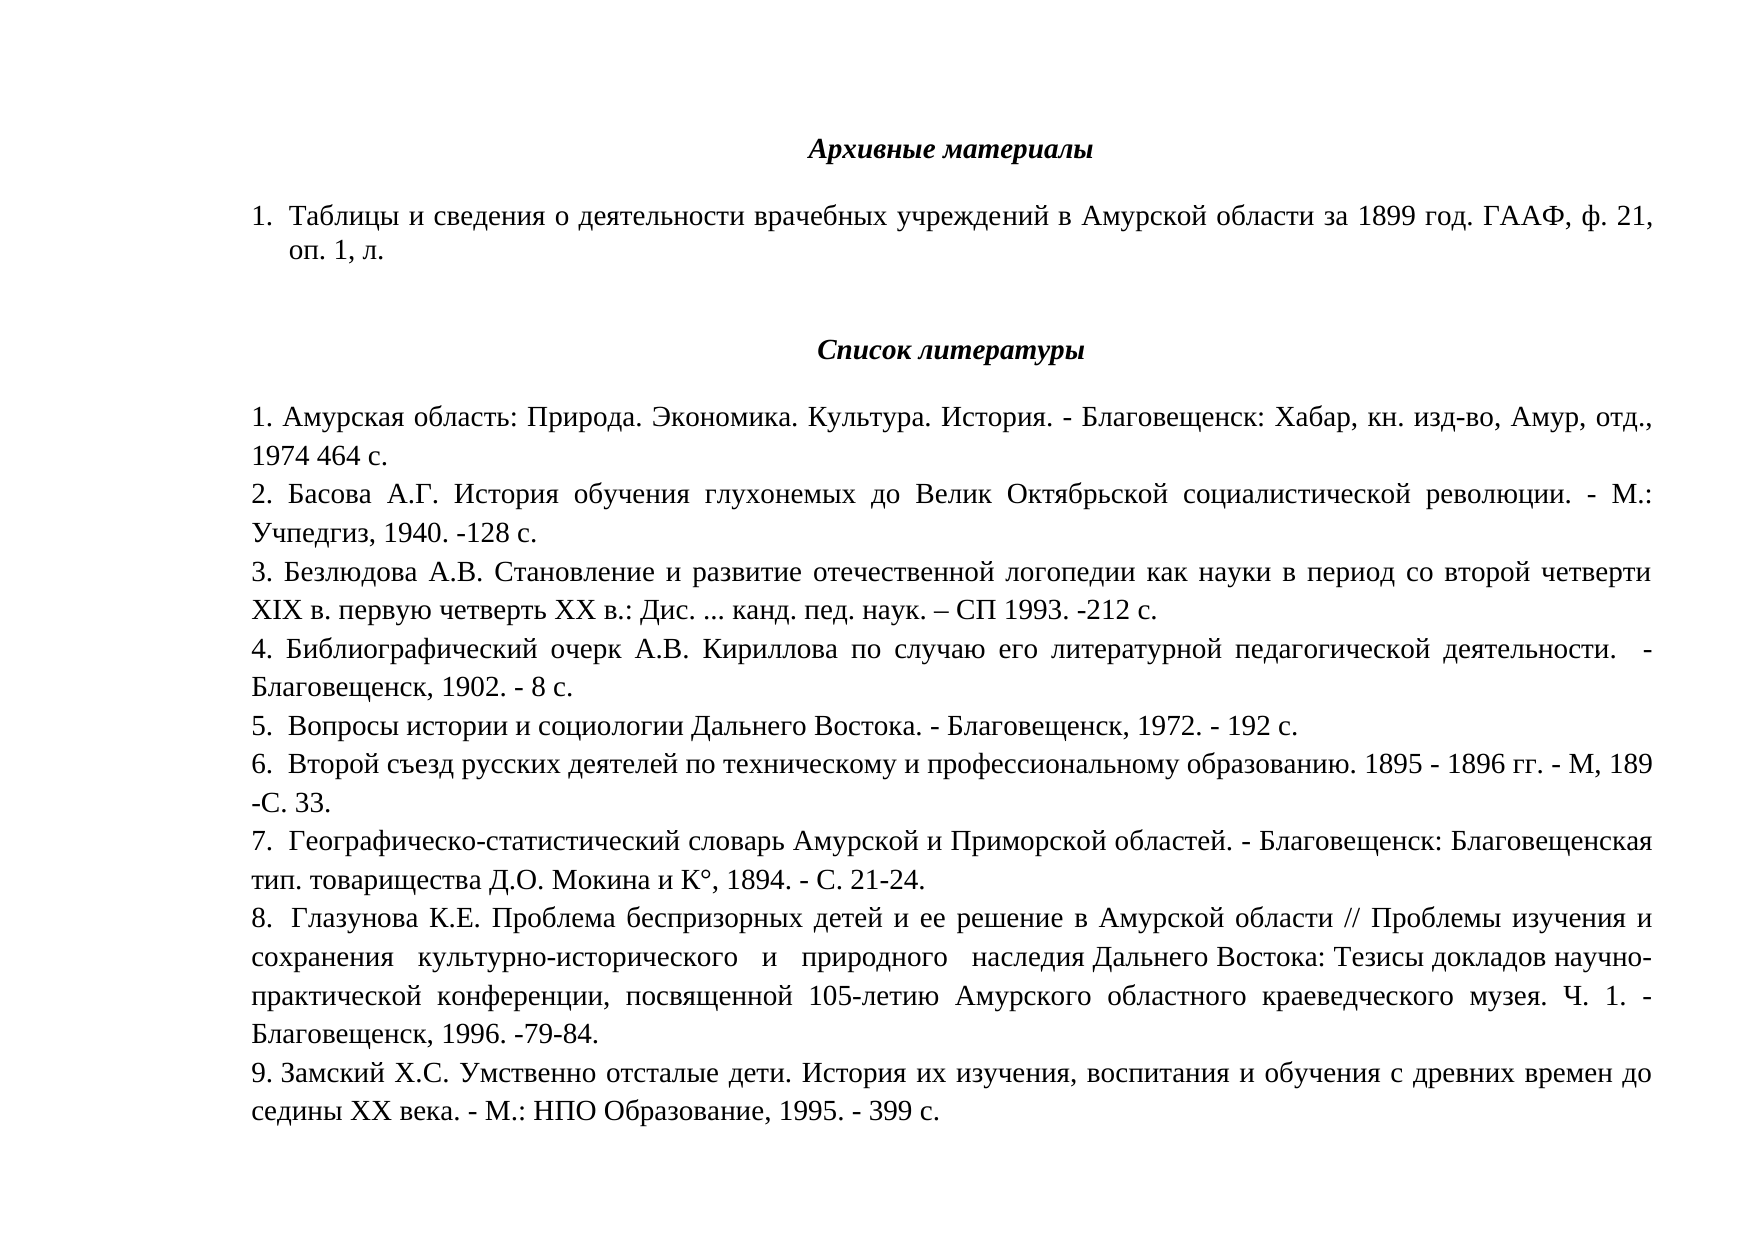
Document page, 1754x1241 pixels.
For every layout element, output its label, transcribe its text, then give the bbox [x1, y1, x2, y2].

text 9. Замский Х.С. Умственно отсталые дети. История их изучения, воспитания и обучения с древних времен до седины XX века. - М.: НПО Образование, 1995. - 399 с. [251, 1055, 1654, 1127]
text 4. Библиографический очерк А.В. Кириллова по случаю его литературной педагогической деятельности. - Благовещенск, 1902. - 8 с. [251, 631, 1654, 703]
list Таблицы и сведения о деятельности врачебных учреждений в Амурской области за 1899 год. ГААФ, ф. 21, оп. 1, л. [251, 198, 1654, 265]
text 3. Безлюдова А.В. Становление и развитие отечественной логопедии как науки в период со второй четверти XIX в. первую четверть XX в.: Дис. ... канд. пед. наук. – СП 1993. -212 с. [251, 554, 1654, 626]
list Вопросы истории и социологии Дальнего Востока. - Благовещенск, 1972. - 192 с. [251, 708, 1654, 741]
list Глазунова К.Е. Проблема беспризорных детей и ее решение в Амурской области // Проблемы изучения и сохранения культурно-исторического и природного наследия Дальнего Востока: Тезисы докладов научно-практической конференции, посвященной 105-летию Амурского областного краеведческого музея. Ч. 1. - Благовещенск, 1996. -79-84. [251, 901, 1654, 1050]
text 2. Басова А.Г. История обучения глухонемых до Велик Октябрьской социалистической революции. - М.: Учпедгиз, 1940. -128 с. [251, 477, 1654, 549]
list Второй съезд русских деятелей по техническому и профессиональному образованию. 1895 - 1896 гг. - М, 189 -С. 33. [251, 746, 1654, 818]
text 1. Амурская область: Природа. Экономика. Культура. История. - Благовещенск: Хабар, кн. изд-во, Амур, отд., 1974 464 с. [251, 399, 1654, 472]
list Географическо-статистический словарь Амурской и Приморской областей. - Благовещенск: Благовещенская тип. товарищества Д.О. Мокина и К°, 1894. - С. 21-24. [251, 823, 1654, 896]
text Список литературы [177, 332, 1654, 366]
text Архивные материалы [177, 131, 1654, 165]
